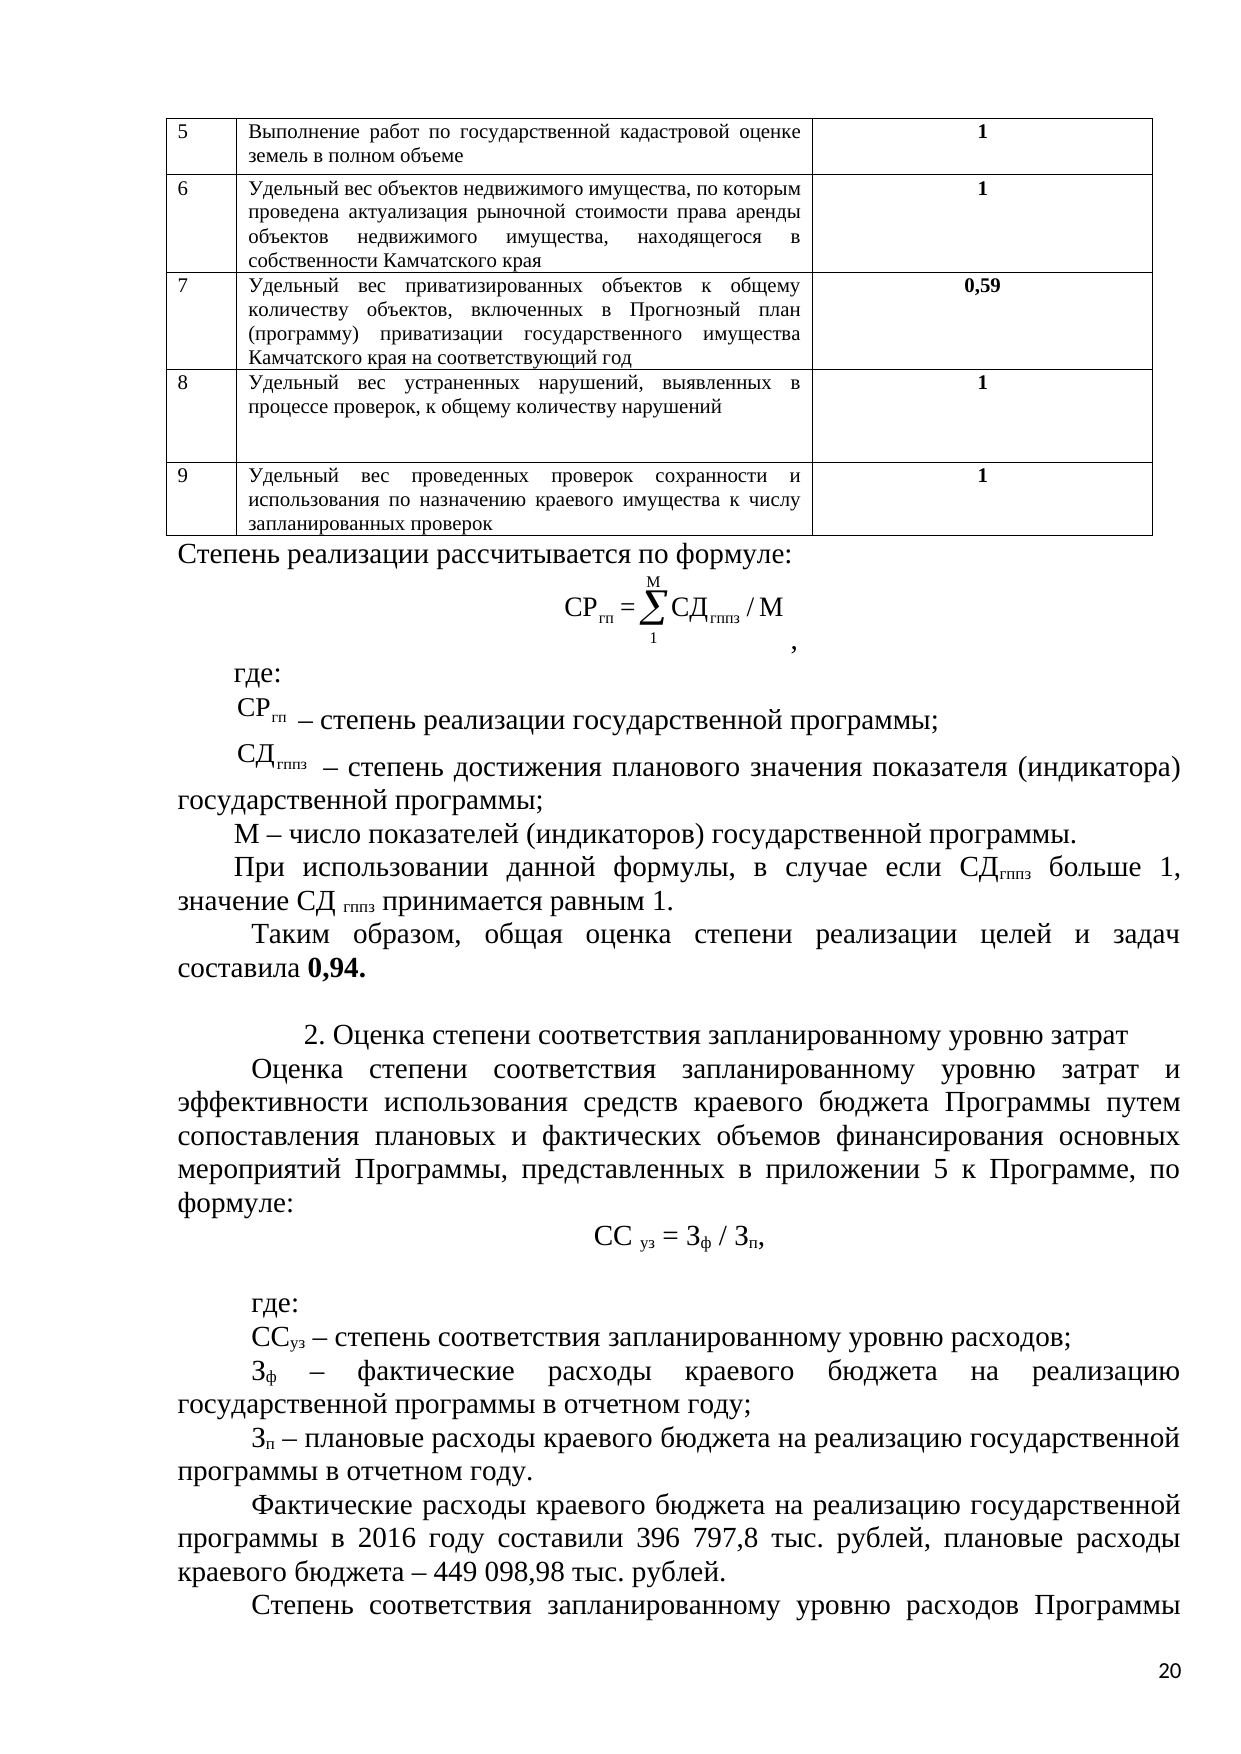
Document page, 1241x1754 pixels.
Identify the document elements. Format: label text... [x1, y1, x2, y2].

table_cell 8 [167, 370, 236, 462]
text Оценка степени соответствия запланированному уровню затрат и эффективности использования средств краевого бюджета Программы путем сопоставления плановых и фактических объемов финансирования основных мероприятий Программы, представленных в приложении 5 к Программе, по формуле: [177, 1051, 1181, 1218]
text – степень достижения планового значения показателя (индикатора) государственной программы; [177, 736, 1181, 816]
text СС уз = Зф / Зп, [177, 1218, 1181, 1252]
text – степень реализации государственной программы; [177, 689, 1181, 736]
table_cell 6 [167, 175, 236, 272]
text Фактические расходы краевого бюджета на реализацию государственной программы в 2016 году составили 396 797,8 тыс. рублей, плановые расходы краевого бюджета – 449 098,98 тыс. рублей. [177, 1487, 1181, 1587]
table_cell 5 [167, 119, 236, 174]
text Степень реализации рассчитывается по формуле: [177, 536, 1181, 570]
table_cell 9 [167, 463, 236, 535]
table_cell Удельный вес объектов недвижимого имущества, по которым проведена актуализация рыночной стоимости права аренды объектов недвижимого имущества, находящегося в собственности Камчатского края [237, 175, 812, 272]
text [177, 1587, 1181, 1621]
text , [177, 570, 1181, 656]
text М – число показателей (индикаторов) государственной программы. [177, 816, 1181, 849]
table_cell Удельный вес приватизированных объектов к общему количеству объектов, включенных в Прогнозный план (программу) приватизации государственного имущества Камчатского края на соответствующий год [237, 273, 812, 369]
text где: [177, 656, 1181, 689]
text ССуз – степень соответствия запланированному уровню расходов; [177, 1319, 1181, 1353]
text Зф – фактические расходы краевого бюджета на реализацию государственной программы в отчетном году; [177, 1353, 1181, 1420]
table_cell 7 [167, 273, 236, 369]
table_cell 1 [813, 175, 1152, 272]
text где: [177, 1286, 1181, 1319]
text При использовании данной формулы, в случае если СДгппз больше 1, значение СД гппз принимается равным 1. [177, 849, 1181, 917]
text Таким образом, общая оценка степени реализации целей и задач составила 0,94. [177, 917, 1181, 984]
table_cell 0,59 [813, 273, 1152, 369]
text Зп – плановые расходы краевого бюджета на реализацию государственной программы в отчетном году. [177, 1420, 1181, 1487]
table_cell 1 [813, 370, 1152, 462]
text 2. Оценка степени соответствия запланированному уровню затрат [177, 1017, 1181, 1051]
table_cell 1 [813, 463, 1152, 535]
table_cell 1 [813, 119, 1152, 174]
table_cell Удельный вес проведенных проверок сохранности и использования по назначению краевого имущества к числу запланированных проверок [237, 463, 812, 535]
table_cell Удельный вес устраненных нарушений, выявленных в процессе проверок, к общему количеству нарушений [237, 370, 812, 462]
table_cell Выполнение работ по государственной кадастровой оценке земель в полном объеме [237, 119, 812, 174]
